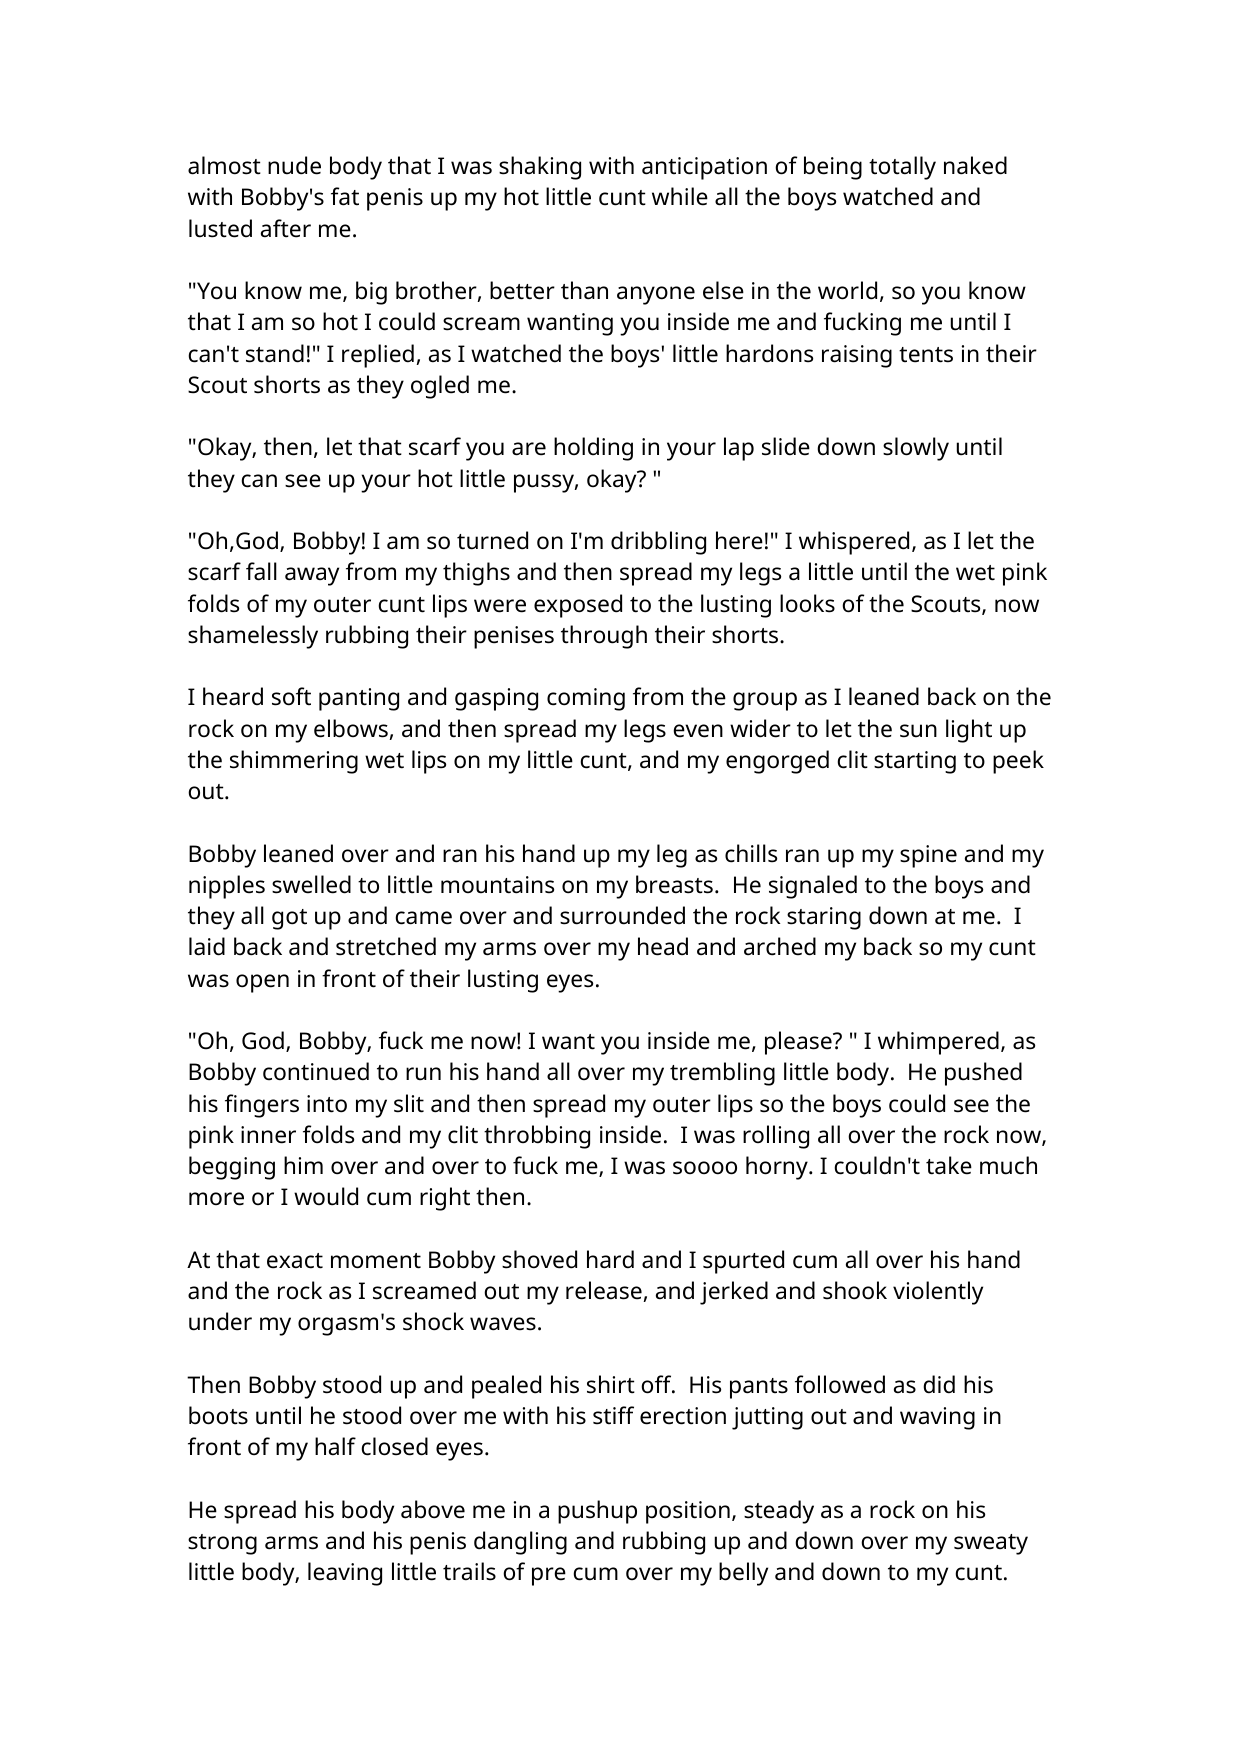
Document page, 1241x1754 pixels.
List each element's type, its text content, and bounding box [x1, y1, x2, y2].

text I heard soft panting and gasping coming from the group as I leaned back on the rock on my elbows, and then spread my legs even wider to let the sun light up the shimmering wet lips on my little cunt, and my engorged clit starting to peek out. [187, 681, 1053, 806]
text Then Bobby stood up and pealed his shirt off. His pants followed as did his boots until he stood over me with his stiff erection jutting out and waving in front of my half closed eyes. [187, 1369, 1053, 1462]
text "Oh, God, Bobby, fuck me now! I want you inside me, please? " I whimpered, as Bobby continued to run his hand all over my trembling little body. He pushed his fingers into my slit and then spread my outer lips so the boys could see the pink inner folds and my clit throbbing inside. I was rolling all over the rock now, begging him over and over to fuck me, I was soooo horny. I couldn't take much more or I would cum right then. [187, 1025, 1053, 1212]
text "Oh,God, Bobby! I am so turned on I'm dribbling here!" I whispered, as I let the scarf fall away from my thighs and then spread my legs a little until the wet pink folds of my outer cunt lips were exposed to the lusting looks of the Scouts, now shamelessly rubbing their penises through their shorts. [187, 525, 1053, 650]
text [187, 150, 1053, 244]
text He spread his body above me in a pushup position, steady as a rock on his strong arms and his penis dangling and rubbing up and down over my sweaty little body, leaving little trails of pre cum over my belly and down to my cunt. [187, 1494, 1053, 1587]
text Bobby leaned over and ran his hand up my leg as chills ran up my spine and my nipples swelled to little mountains on my breasts. He signaled to the boys and they all got up and came over and surrounded the rock staring down at me. I laid back and stretched my arms over my head and arched my back so my cunt was open in front of their lusting eyes. [187, 837, 1053, 994]
text At that exact moment Bobby shoved hard and I spurted cum all over his hand and the rock as I screamed out my release, and jerked and shook violently under my orgasm's shock waves. [187, 1244, 1053, 1337]
text "Okay, then, let that scarf you are holding in your lap slide down slowly until they can see up your hot little pussy, okay? " [187, 431, 1053, 494]
text "You know me, big brother, better than anyone else in the world, so you know that I am so hot I could scream wanting you inside me and fucking me until I can't stand!" I replied, as I watched the boys' little hardons raising tents in their Scout shorts as they ogled me. [187, 275, 1053, 400]
